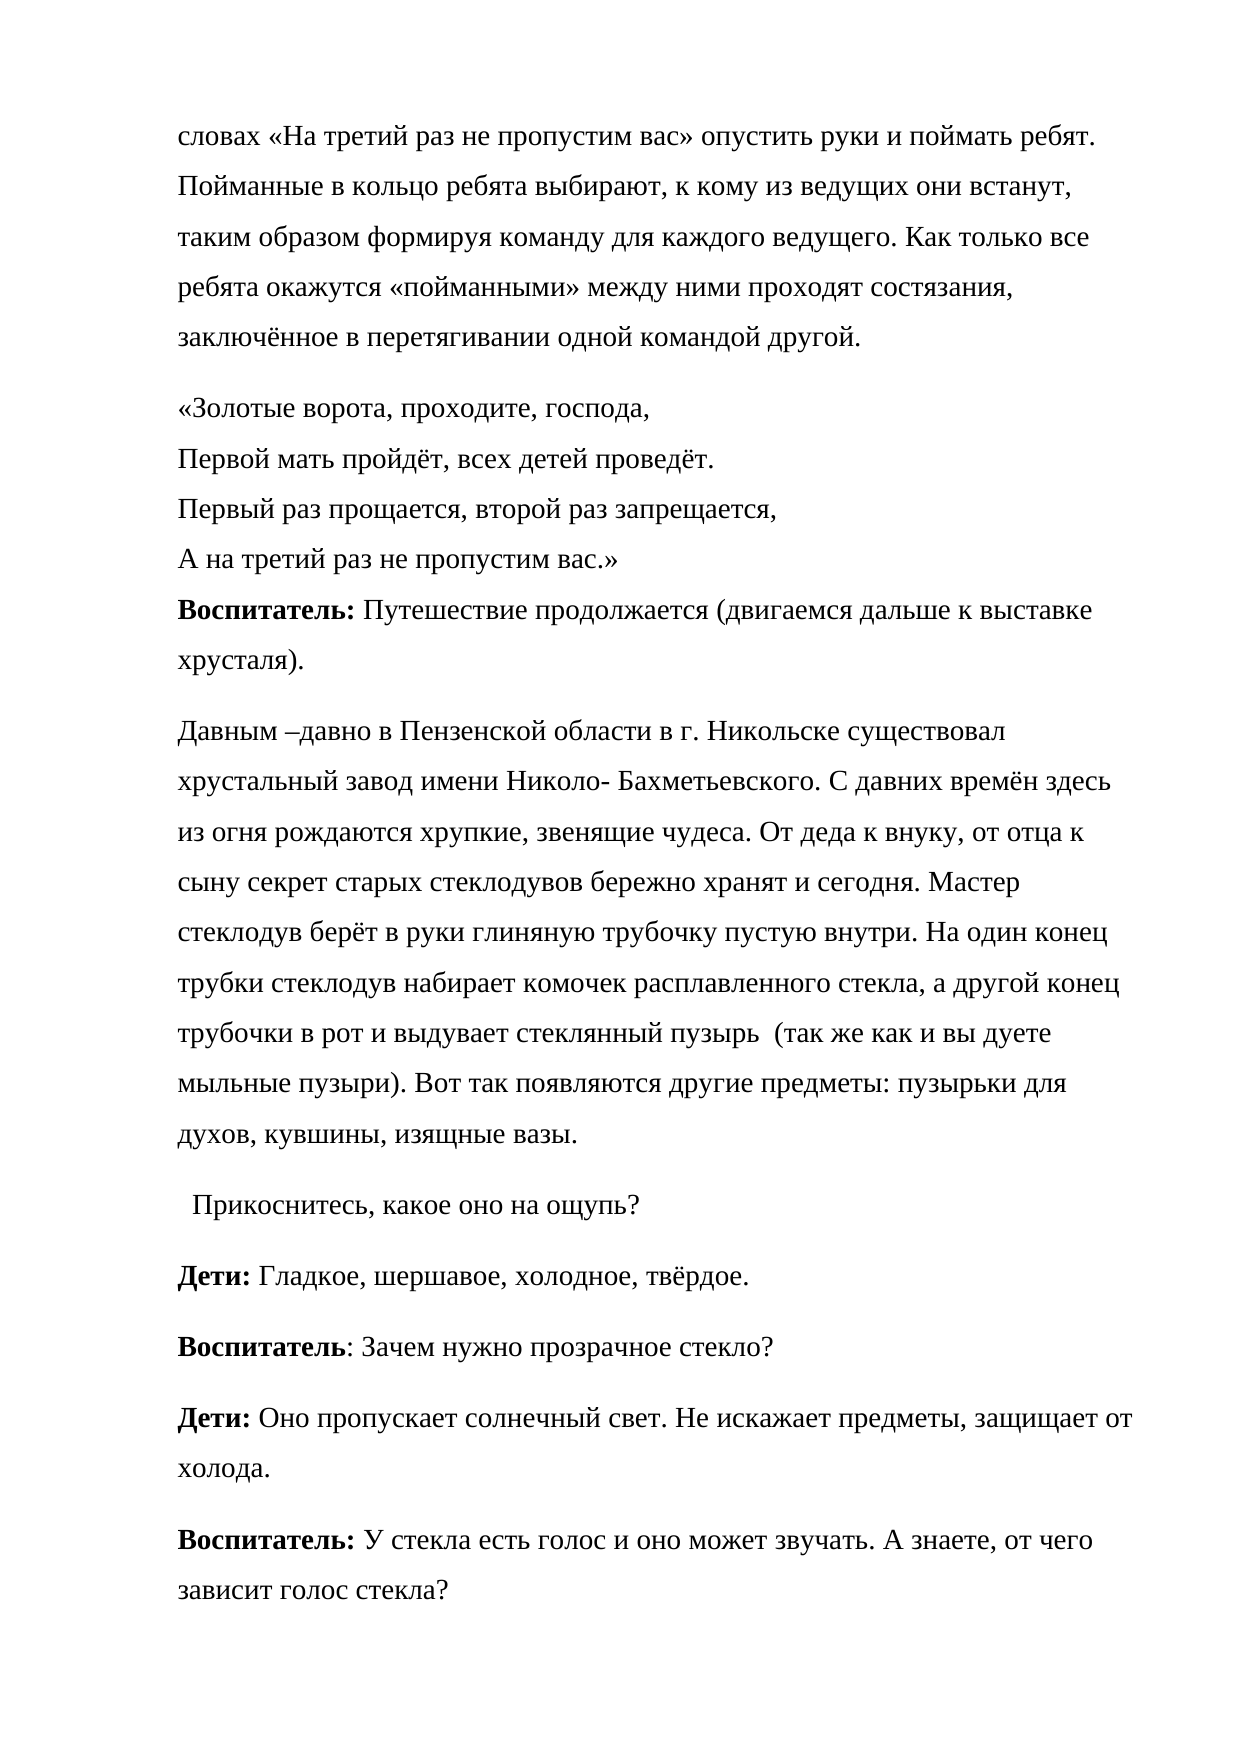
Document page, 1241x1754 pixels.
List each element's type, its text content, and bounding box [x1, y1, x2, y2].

text Первый раз прощается, второй раз запрещается, [177, 491, 1152, 525]
text Давным –давно в Пензенской области в г. Никольске существовал хрустальный завод имени Николо- Бахметьевского. С давних времён здесь из огня рождаются хрупкие, звенящие чудеса. От деда к внуку, от отца к сыну секрет старых стеклодувов бережно хранят и сегодня. Мастер стеклодув берёт в руки глиняную трубочку пустую внутри. На один конец трубки стеклодув набирает комочек расплавленного стекла, а другой конец трубочки в рот и выдувает стеклянный пузырь (так же как и вы дуете мыльные пузыри). Вот так появляются другие предметы: пузырьки для духов, кувшины, изящные вазы. [177, 713, 1152, 1149]
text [177, 118, 1152, 353]
text Воспитатель: Путешествие продолжается (двигаемся дальше к выставке хрусталя). [177, 592, 1152, 676]
text А на третий раз не пропустим вас.» [177, 541, 1152, 575]
text Дети: Оно пропускает солнечный свет. Не искажает предметы, защищает от холода. [177, 1400, 1152, 1484]
text Воспитатель: У стекла есть голос и оно может звучать. А знаете, от чего зависит голос стекла? [177, 1522, 1152, 1606]
text Воспитатель: Зачем нужно прозрачное стекло? [177, 1329, 1152, 1363]
text Дети: Гладкое, шершавое, холодное, твёрдое. [177, 1258, 1152, 1292]
text Прикоснитесь, какое оно на ощупь? [177, 1187, 1152, 1220]
text Первой мать пройдёт, всех детей проведёт. [177, 441, 1152, 474]
text «Золотые ворота, проходите, господа, [177, 391, 1152, 424]
